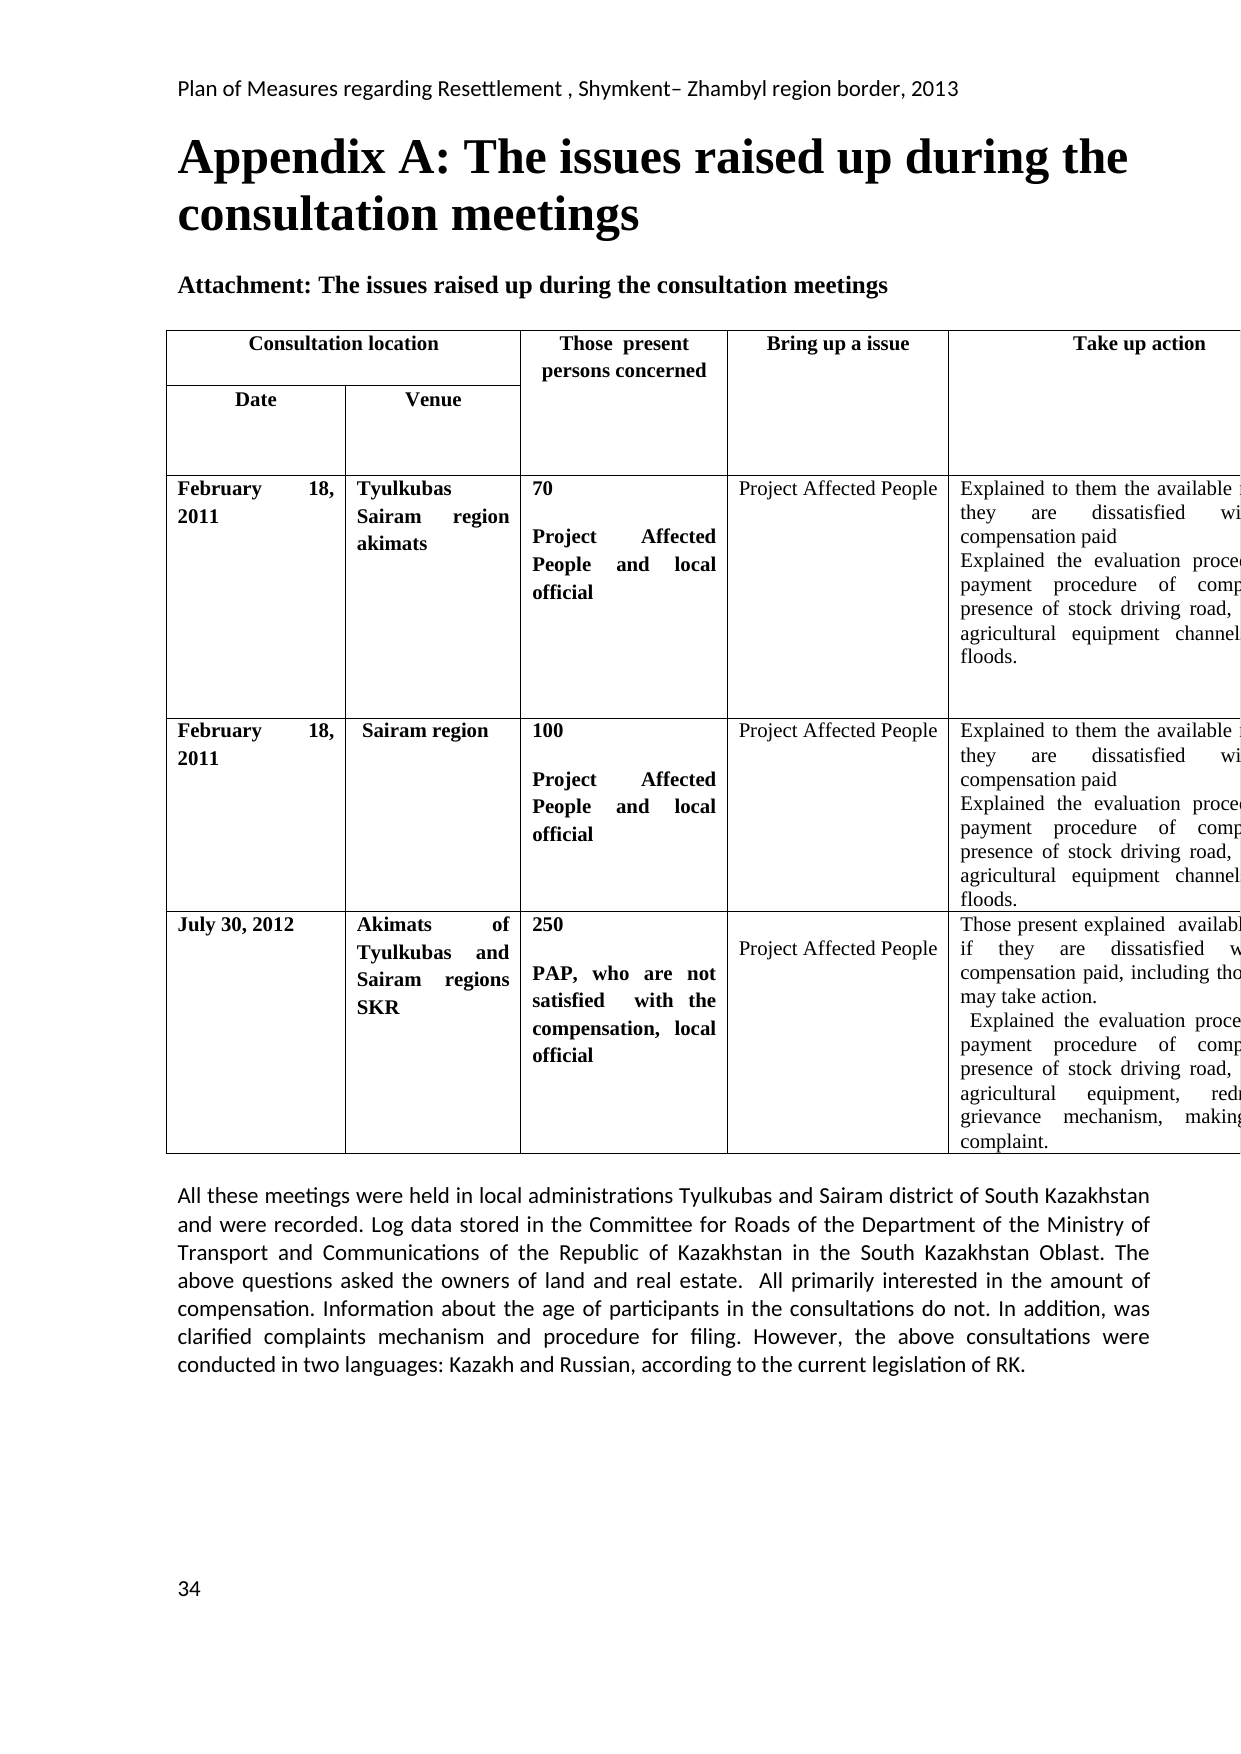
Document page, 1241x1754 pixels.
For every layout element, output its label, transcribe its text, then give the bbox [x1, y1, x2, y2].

text All these meetings were held in local administrations Tyulkubas and Sairam district of South Kazakhstan and were recorded. Log data stored in the Committee for Roads of the Department of the Ministry of Transport and Communications of the Republic of Kazakhstan in the South Kazakhstan Oblast. The above questions asked the owners of land and real estate. All primarily interested in the amount of compensation. Information about the age of participants in the consultations do not. In addition, was clarified complaints mechanism and procedure for filing. However, the above consultations were conducted in two languages: Kazakh and Russian, according to the current legislation of RK. [177, 1182, 1152, 1378]
table_cell Project Affected People [728, 912, 948, 1153]
table_header Those present persons concerned [521, 331, 727, 475]
table_cell Akimats of Tyulkubas and Sairam regions SKR [346, 912, 520, 1153]
table_header Consultation location [167, 331, 520, 385]
table_cell Explained to them the available means, if they are dissatisfied with the compensation paid Explained the evaluation procedure and payment procedure of compensation, presence of stock driving road, driveway agricultural equipment channels during floods. [949, 476, 1240, 717]
table_cell February 18, 2011 [167, 476, 345, 717]
table_cell Project Affected People [728, 476, 948, 717]
table_cell 70 Project Affected People and local official [521, 476, 727, 717]
table_cell Those present explained available means, if they are dissatisfied with the compensation paid, including those which may take action. Explained the evaluation procedure and payment procedure of compensation, presence of stock driving road, driveway agricultural equipment, redress of grievance mechanism, making of a complaint. [949, 912, 1240, 1153]
table_cell 100 Project Affected People and local official [521, 719, 727, 911]
table_cell Explained to them the available means, if they are dissatisfied with the compensation paid Explained the evaluation procedure and payment procedure of compensation, presence of stock driving road, driveway agricultural equipment channels during floods. [949, 719, 1240, 911]
table_cell July 30, 2012 [167, 912, 345, 1153]
text Attachment: The issues raised up during the consultation meetings [177, 270, 1152, 299]
table_cell Sairam region [346, 719, 520, 911]
table_cell 250 PAP, who are not satisfied with the compensation, local official [521, 912, 727, 1153]
table_header Take up action [949, 331, 1240, 475]
table_cell February 18, 2011 [167, 719, 345, 911]
table_header Bring up a issue [728, 331, 948, 475]
table_cell Date [167, 386, 345, 475]
table_cell Tyulkubas Sairam region akimats [346, 476, 520, 717]
text Appendix А: The issues raised up during the consultation meetings [177, 126, 1152, 241]
table_cell Venue [346, 386, 520, 475]
table_cell Project Affected People [728, 719, 948, 911]
